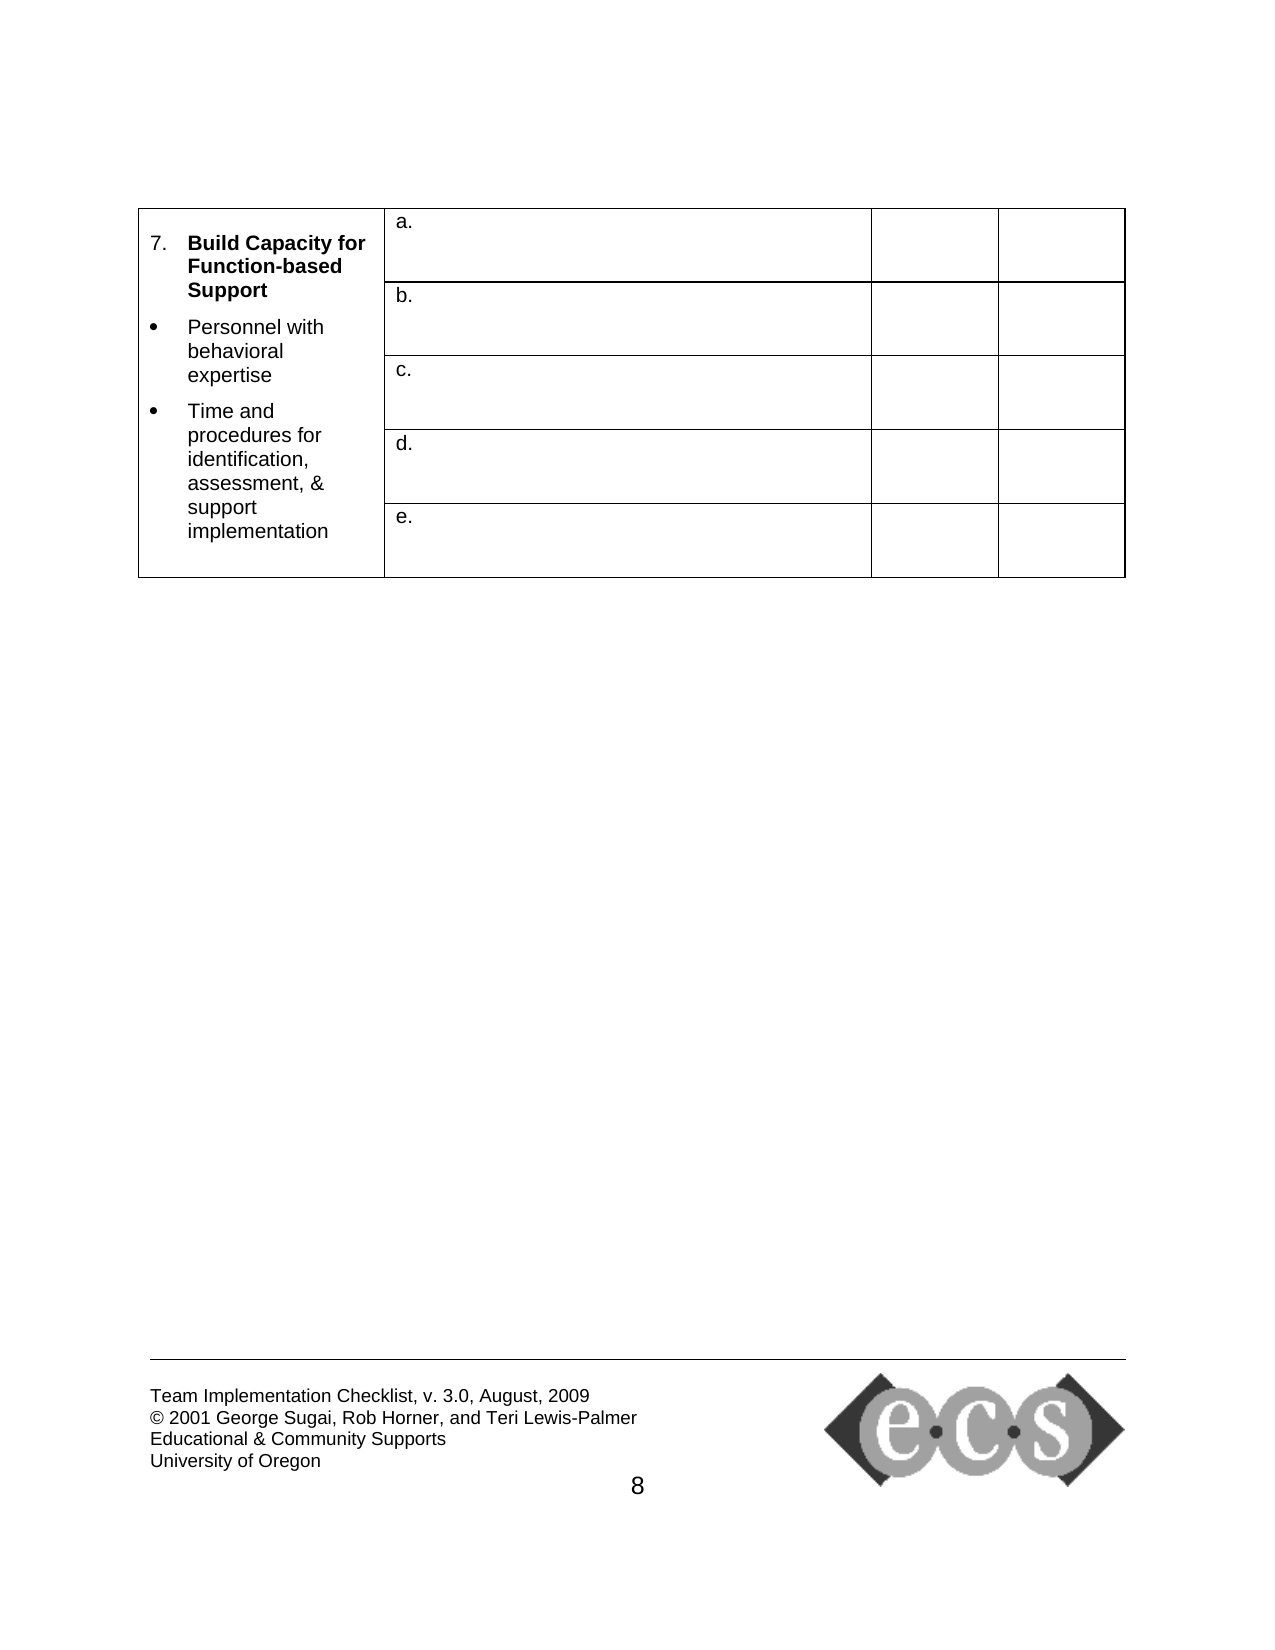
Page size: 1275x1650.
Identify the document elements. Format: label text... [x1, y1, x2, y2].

table_cell [999, 283, 1124, 355]
table_cell c. [385, 356, 871, 429]
table_cell [999, 430, 1124, 503]
table_header [999, 209, 1124, 281]
table_cell b. [385, 283, 871, 355]
table_cell d. [385, 430, 871, 503]
table_header [872, 209, 998, 281]
table_cell [872, 356, 998, 429]
picture [824, 1373, 1125, 1487]
table_cell [872, 430, 998, 503]
table_cell [872, 283, 998, 355]
table_header a. [385, 209, 871, 281]
table_cell e. [385, 504, 871, 577]
table_cell [872, 504, 998, 577]
table_header Build Capacity for Function-based Support Personnel with behavioral expertise Time and procedures for identification, assessment, & support implementation [139, 209, 384, 577]
table_cell [999, 356, 1124, 429]
table_cell [999, 504, 1124, 577]
